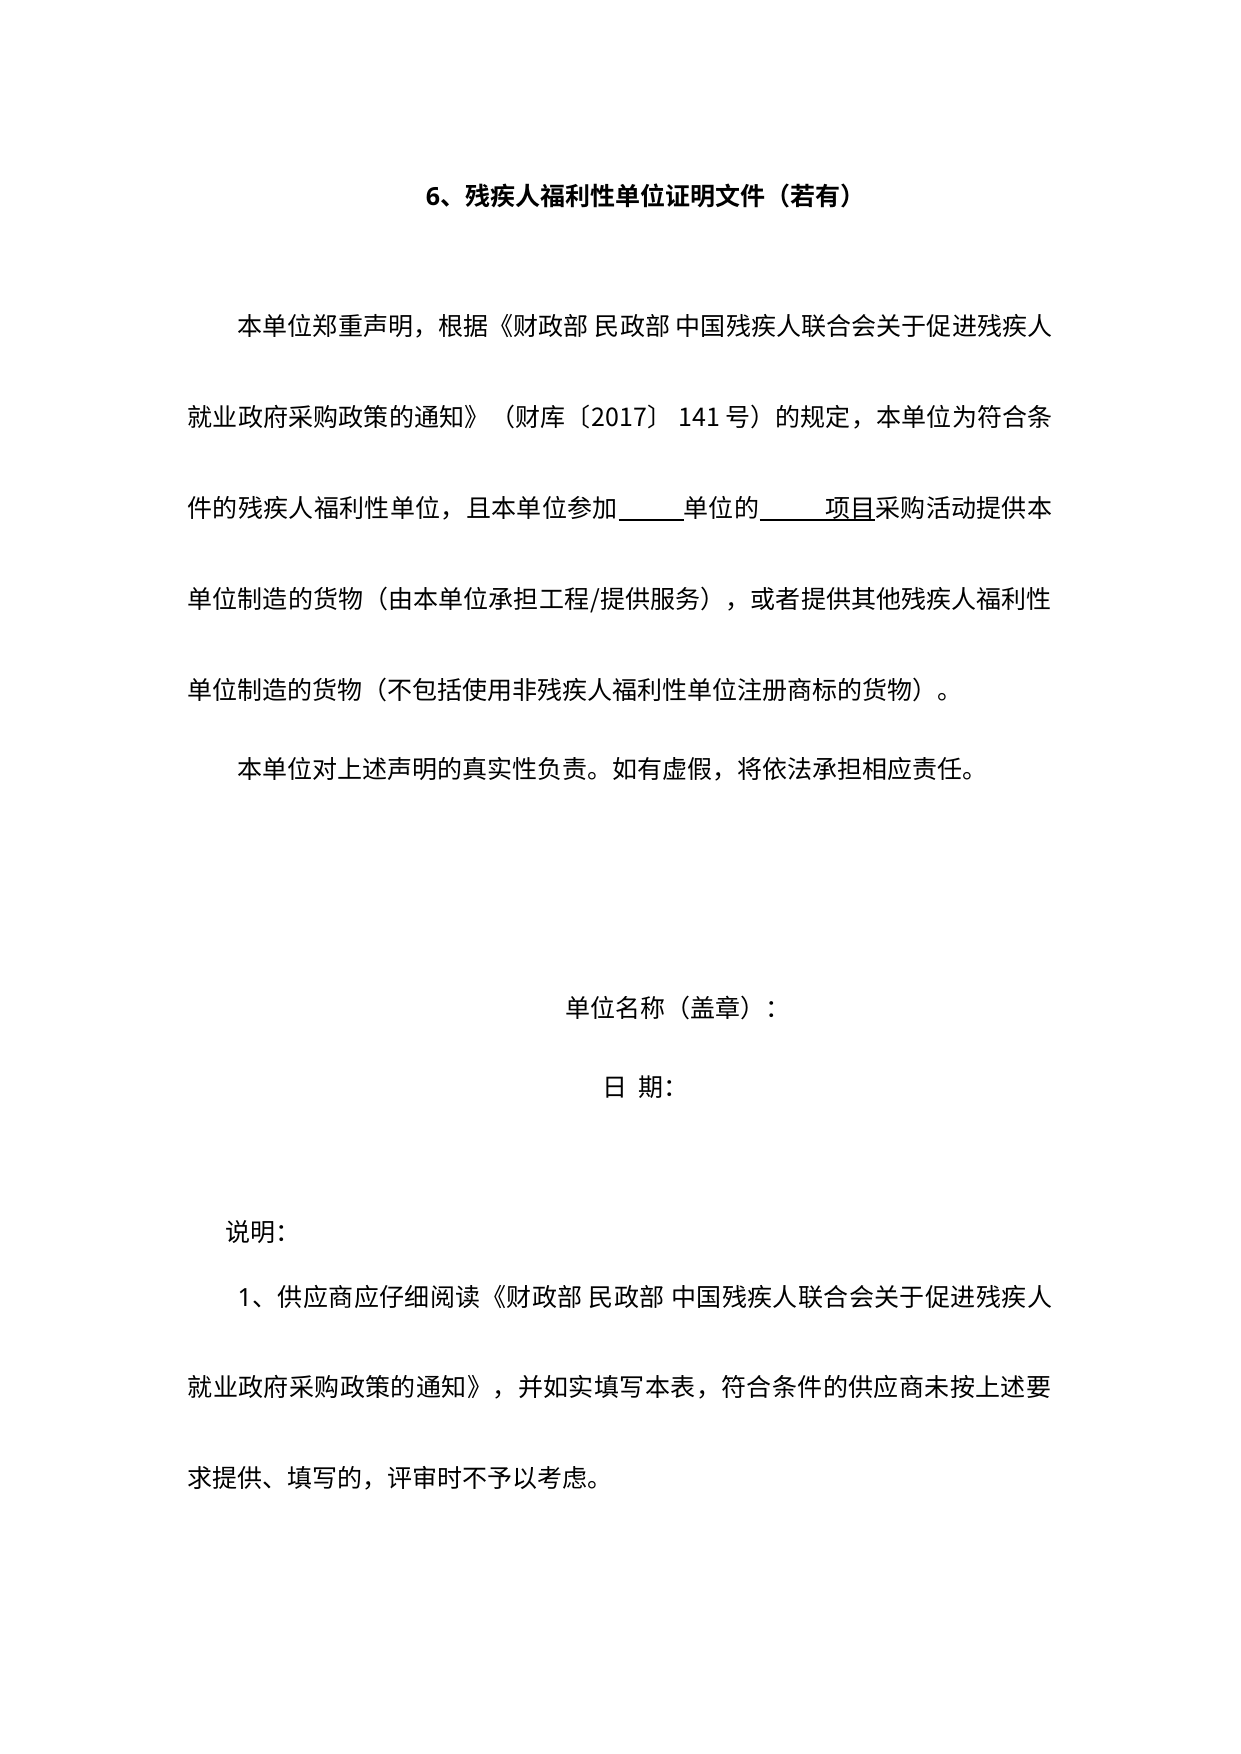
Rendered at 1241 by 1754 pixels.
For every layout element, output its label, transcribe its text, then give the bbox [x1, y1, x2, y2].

text 说明： [187, 1198, 1053, 1263]
text 1、供应商应仔细阅读《财政部 民政部 中国残疾人联合会关于促进残疾人就业政府采购政策的通知》，并如实填写本表，符合条件的供应商未按上述要求提供、填写的，评审时不予以考虑。 [187, 1263, 1053, 1509]
text 单位名称（盖章）： [187, 974, 1053, 1039]
text 日 期： [187, 1053, 1053, 1118]
text 本单位郑重声明，根据《财政部 民政部 中国残疾人联合会关于促进残疾人就业政府采购政策的通知》（财库〔2017〕 141号）的规定，本单位为符合条件的残疾人福利性单位，且本单位参加 单位的 项目采购活动提供本单位制造的货物（由本单位承担工程/提供服务），或者提供其他残疾人福利性单位制造的货物（不包括使用非残疾人福利性单位注册商标的货物）。 [187, 292, 1053, 721]
text 本单位对上述声明的真实性负责。如有虚假，将依法承担相应责任。 [187, 735, 1053, 800]
text 6、残疾人福利性单位证明文件（若有） [187, 162, 1053, 227]
